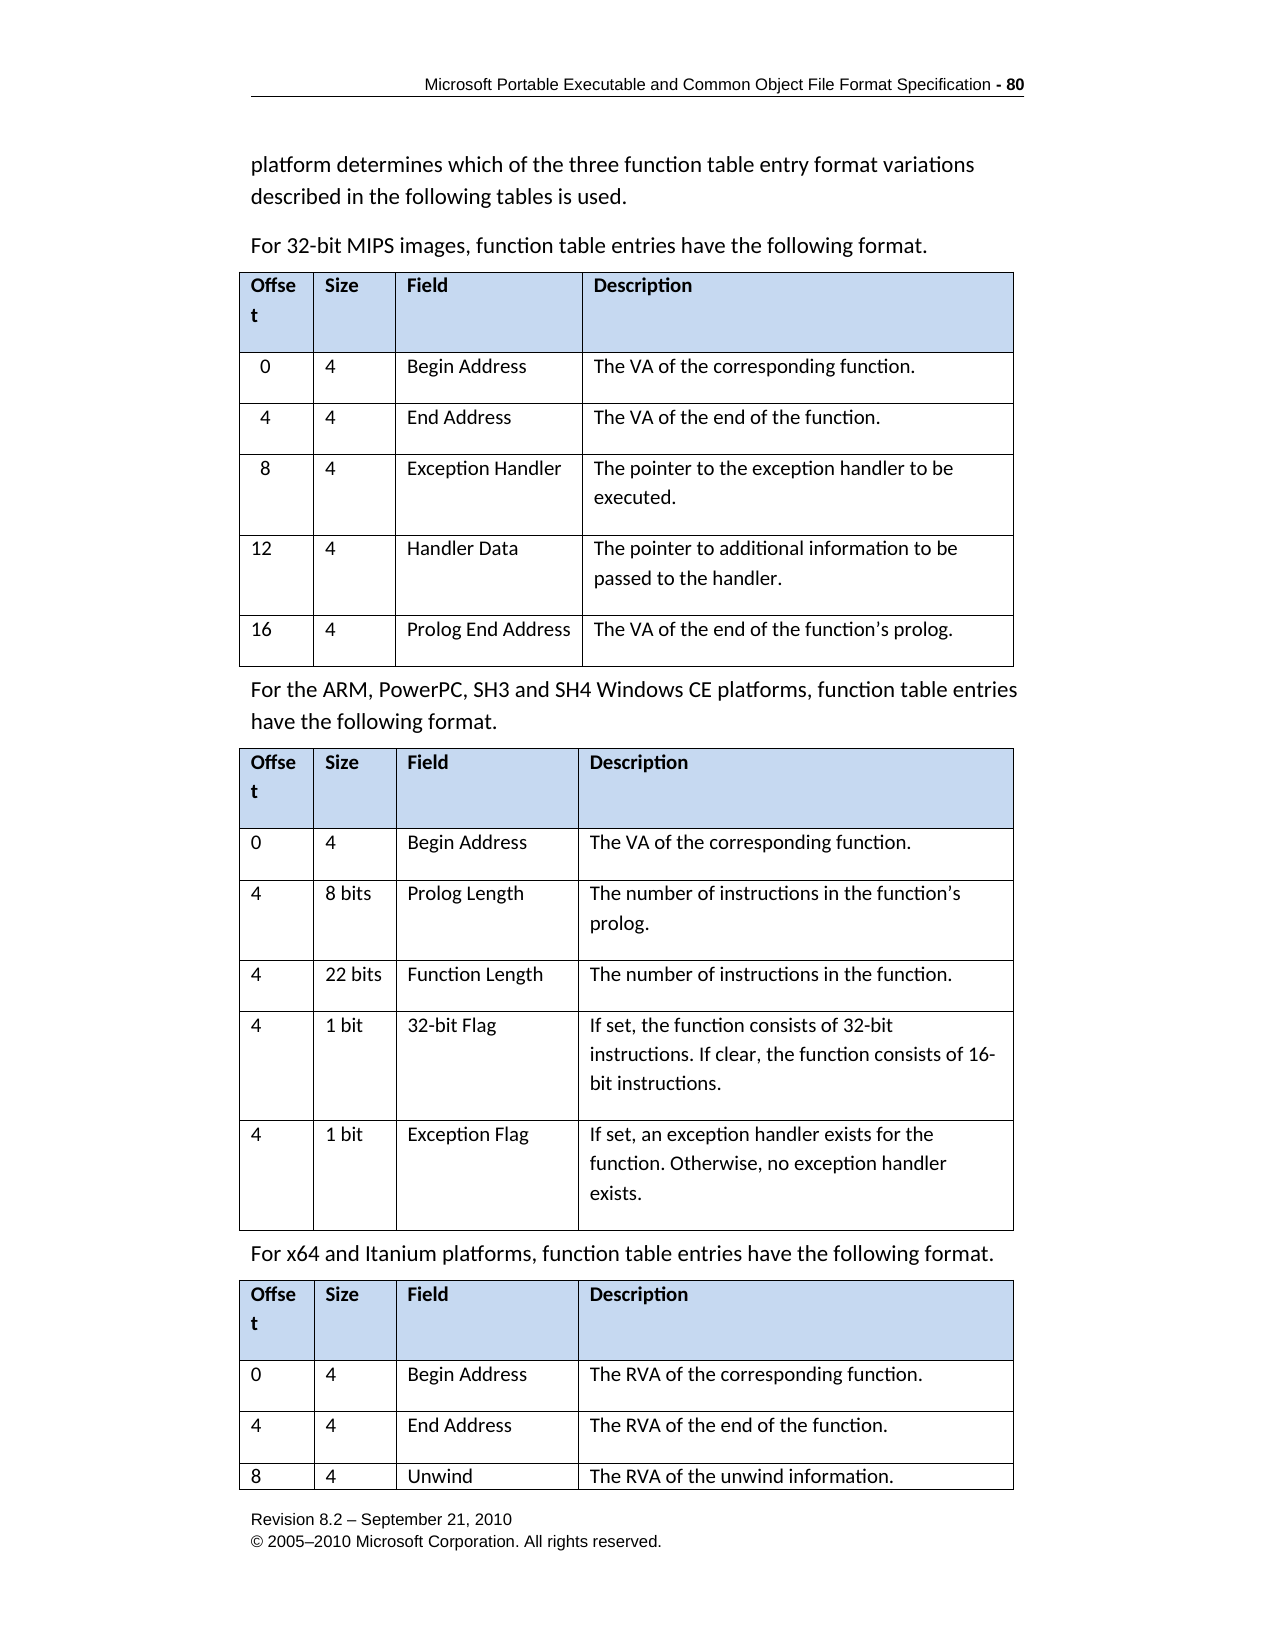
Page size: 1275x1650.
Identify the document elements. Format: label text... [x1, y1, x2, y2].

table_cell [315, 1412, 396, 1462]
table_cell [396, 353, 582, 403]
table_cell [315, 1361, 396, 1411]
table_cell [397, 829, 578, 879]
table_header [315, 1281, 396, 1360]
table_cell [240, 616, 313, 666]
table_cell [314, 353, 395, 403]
text For the ARM, PowerPC, SH3 and SH4 Windows CE platforms, function table entries have the following format. [251, 675, 1024, 736]
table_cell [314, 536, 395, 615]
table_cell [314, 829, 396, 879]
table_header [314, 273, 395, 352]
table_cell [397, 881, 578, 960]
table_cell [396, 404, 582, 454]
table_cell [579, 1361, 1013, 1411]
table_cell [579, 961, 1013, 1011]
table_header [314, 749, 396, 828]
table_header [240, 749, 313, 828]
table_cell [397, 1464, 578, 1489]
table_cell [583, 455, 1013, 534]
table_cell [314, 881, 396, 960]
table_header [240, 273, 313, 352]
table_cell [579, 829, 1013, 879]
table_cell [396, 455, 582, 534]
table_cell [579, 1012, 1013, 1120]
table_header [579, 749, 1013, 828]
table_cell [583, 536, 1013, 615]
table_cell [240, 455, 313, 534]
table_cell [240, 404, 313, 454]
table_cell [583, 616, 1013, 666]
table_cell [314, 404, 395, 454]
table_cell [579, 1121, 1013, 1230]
text For x64 and Itanium platforms, function table entries have the following format. [251, 1239, 1024, 1267]
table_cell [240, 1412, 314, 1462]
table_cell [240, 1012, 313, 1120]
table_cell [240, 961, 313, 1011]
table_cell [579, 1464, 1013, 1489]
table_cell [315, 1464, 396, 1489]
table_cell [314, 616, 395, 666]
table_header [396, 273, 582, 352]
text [251, 150, 1024, 210]
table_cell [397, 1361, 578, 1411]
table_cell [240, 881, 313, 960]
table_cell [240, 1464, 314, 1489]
text For 32-bit MIPS images, function table entries have the following format. [251, 231, 1024, 259]
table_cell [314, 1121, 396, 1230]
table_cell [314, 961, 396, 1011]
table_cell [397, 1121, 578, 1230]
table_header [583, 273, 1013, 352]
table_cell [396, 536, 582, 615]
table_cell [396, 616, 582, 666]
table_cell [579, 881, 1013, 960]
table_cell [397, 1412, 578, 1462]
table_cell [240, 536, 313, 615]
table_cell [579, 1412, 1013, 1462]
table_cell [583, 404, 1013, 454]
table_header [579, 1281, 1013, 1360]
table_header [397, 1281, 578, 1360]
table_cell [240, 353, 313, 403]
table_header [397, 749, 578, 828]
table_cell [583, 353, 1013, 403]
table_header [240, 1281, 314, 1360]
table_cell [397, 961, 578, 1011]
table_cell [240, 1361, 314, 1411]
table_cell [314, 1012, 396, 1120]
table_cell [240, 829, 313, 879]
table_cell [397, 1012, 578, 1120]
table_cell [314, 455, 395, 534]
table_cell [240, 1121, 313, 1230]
